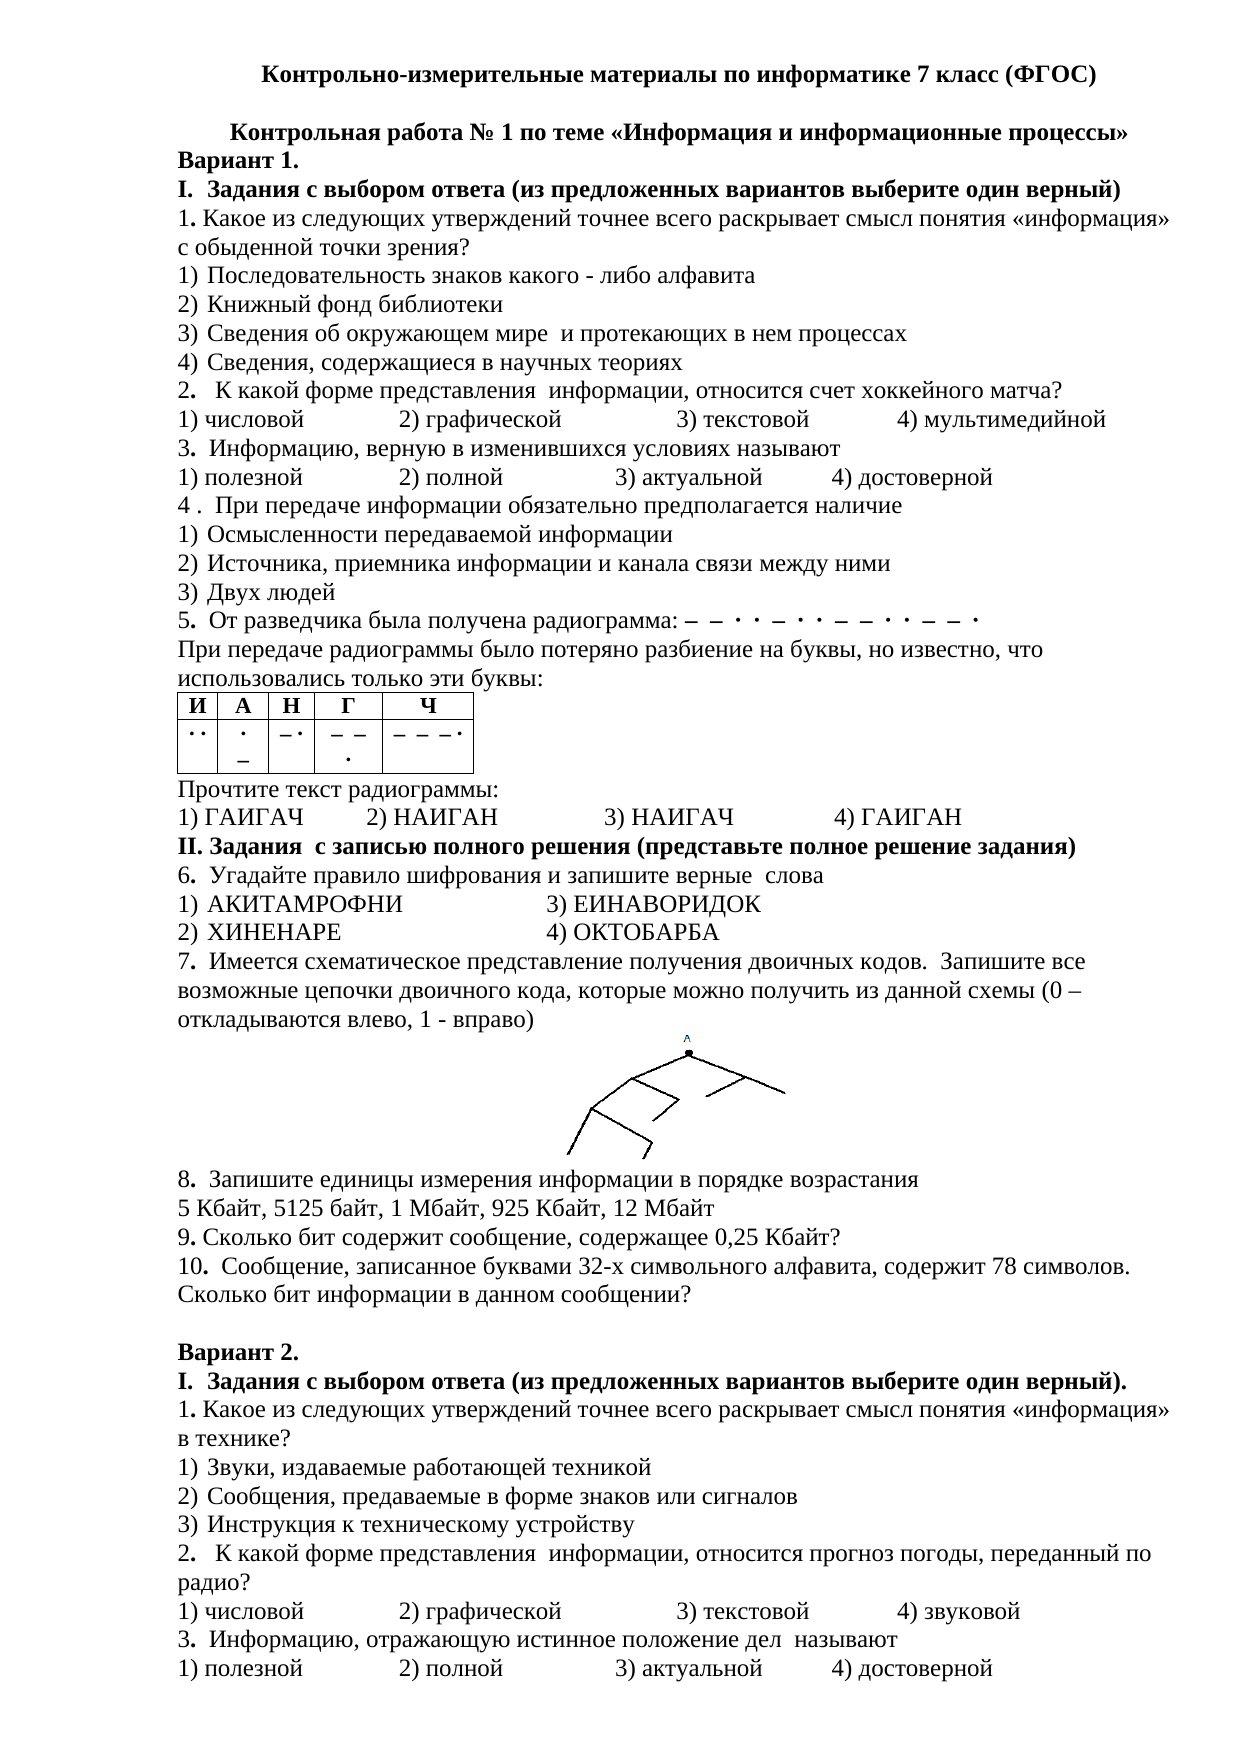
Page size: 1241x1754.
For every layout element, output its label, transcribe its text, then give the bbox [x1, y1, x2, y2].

list Осмысленности передаваемой информации [177, 519, 1181, 548]
table_header Ч [383, 693, 473, 719]
table_cell ∙ – [218, 720, 268, 773]
text 9. Сколько бит содержит сообщение, содержащее 0,25 Кбайт? [177, 1222, 1181, 1251]
text 6. Угадайте правило шифрования и запишите верные слова [177, 860, 1181, 889]
text 1) числовой 2) графической 3) текстовой 4) звуковой [177, 1596, 1181, 1624]
text 4 . При передаче информации обязательно предполагается наличие [177, 490, 1181, 519]
list Книжный фонд библиотеки [177, 289, 1181, 318]
text 1) ГАИГАЧ 2) НАИГАН 3) НАИГАЧ 4) ГАИГАН [177, 802, 1181, 831]
list Задания с выбором ответа (из предложенных вариантов выберите один верный) [177, 174, 1181, 203]
list Звуки, издаваемые работающей техникой [177, 1452, 1181, 1481]
list Сообщения, предаваемые в форме знаков или сигналов [177, 1481, 1181, 1509]
list АКИТАМРОФНИ 3) ЕИНАВОРИДОК [177, 889, 1181, 917]
text 1) числовой 2) графической 3) текстовой 4) мультимедийной [177, 404, 1181, 433]
text 5 Кбайт, 5125 байт, 1 Мбайт, 925 Кбайт, 12 Мбайт [177, 1193, 1181, 1222]
table_header А [218, 693, 268, 719]
text 8. Запишите единицы измерения информации в порядке возрастания [177, 1164, 1181, 1193]
text Вариант 2. [177, 1337, 1181, 1366]
list Сведения, содержащиеся в научных теориях [177, 347, 1181, 375]
list Задания с выбором ответа (из предложенных вариантов выберите один верный). [177, 1366, 1181, 1394]
text II. Задания с записью полного решения (представьте полное решение задания) [177, 831, 1181, 860]
table_cell – – ∙ [315, 720, 382, 773]
picture [555, 1032, 804, 1165]
list Сведения об окружающем мире и протекающих в нем процессах [177, 318, 1181, 347]
text 10. Сообщение, записанное буквами 32-х символьного алфавита, содержит 78 символов. Сколько бит информации в данном сообщении? [177, 1251, 1181, 1308]
list Двух людей [177, 577, 1181, 605]
list Источника, приемника информации и канала связи между ними [177, 548, 1181, 577]
table_header И [178, 693, 217, 719]
text 7. Имеется схематическое представление получения двоичных кодов. Запишите все возможные цепочки двоичного кода, которые можно получить из данной схемы (0 – откладываются влево, 1 - вправо) [177, 946, 1181, 1032]
text 1) полезной 2) полной 3) актуальной 4) достоверной [177, 462, 1181, 490]
table_header Н [269, 693, 314, 719]
table_cell – ∙ [269, 720, 314, 773]
table_header Г [315, 693, 382, 719]
text При передаче радиограммы было потеряно разбиение на буквы, но известно, что использовались только эти буквы: [177, 634, 1181, 692]
list Последовательность знаков какого - либо алфавита [177, 260, 1181, 289]
list 3. Информацию, отражающую истинное положение дел называют [177, 1624, 1181, 1653]
text 3. Информацию, верную в изменившихся условиях называют [177, 433, 1181, 462]
text 2. К какой форме представления информации, относится счет хоккейного матча? [177, 375, 1181, 404]
text 1) полезной 2) полной 3) актуальной 4) достоверной [177, 1653, 1181, 1682]
text 2. К какой форме представления информации, относится прогноз погоды, переданный по радио? [177, 1538, 1181, 1596]
text Контрольная работа № 1 по теме «Информация и информационные процессы» [177, 117, 1181, 145]
text 1. Какое из следующих утверждений точнее всего раскрывает смысл понятия «информация» с обыденной точки зрения? [177, 203, 1181, 260]
table_cell ∙ ∙ [178, 720, 217, 773]
text Вариант 1. [177, 145, 1181, 174]
text Контрольно-измерительные материалы по информатике 7 класс (ФГОС) [177, 59, 1181, 88]
text 5. От разведчика была получена радиограмма: – – ∙ ∙ – ∙ ∙ – – ∙ ∙ – – ∙ [177, 605, 1181, 634]
text Прочтите текст радиограммы: [177, 774, 1181, 802]
text 1. Какое из следующих утверждений точнее всего раскрывает смысл понятия «информация» в технике? [177, 1394, 1181, 1452]
table_cell – – – ∙ [383, 720, 473, 773]
list ХИНЕНАРЕ 4) ОКТОБАРБА [177, 917, 1181, 946]
list Инструкция к техническому устройству [177, 1509, 1181, 1538]
